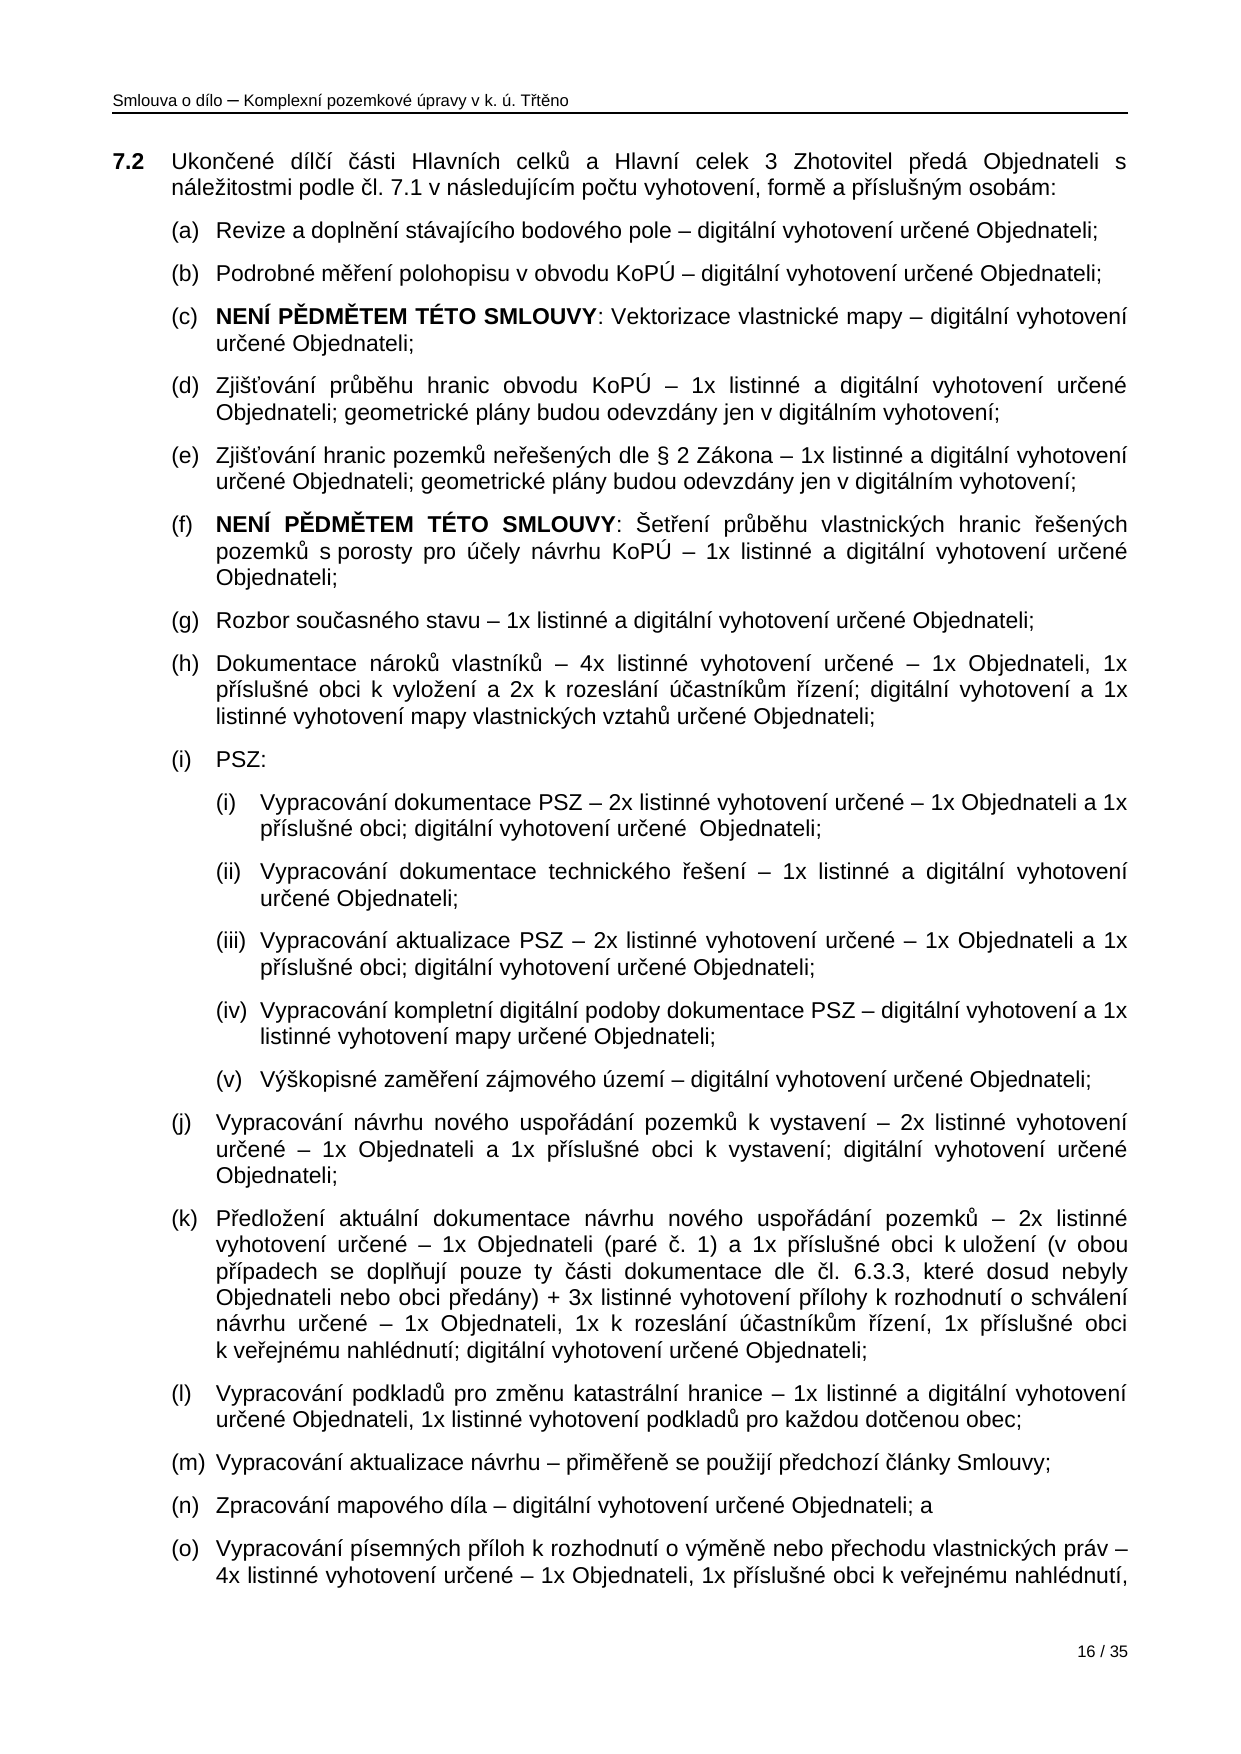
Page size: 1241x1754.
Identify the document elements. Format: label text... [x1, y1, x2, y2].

list Vypracování aktualizace PSZ – 2x listinné vyhotovení určené – 1x Objednateli a 1x příslušné obci; digitální vyhotovení určené Objednateli; [216, 927, 1128, 980]
list Zjišťování hranic pozemků neřešených dle § 2 Zákona – 1x listinné a digitální vyhotovení určené Objednateli; geometrické plány budou odevzdány jen v digitálním vyhotovení; [171, 442, 1128, 494]
list Dokumentace nároků vlastníků – 4x listinné vyhotovení určené – 1x Objednateli, 1x příslušné obci k vyložení a 2x k rozeslání účastníkům řízení; digitální vyhotovení a 1x listinné vyhotovení mapy vlastnických vztahů určené Objednateli; [171, 650, 1128, 729]
list Vypracování kompletní digitální podoby dokumentace PSZ – digitální vyhotovení a 1x listinné vyhotovení mapy určené Objednateli; [216, 997, 1128, 1049]
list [171, 1535, 1128, 1588]
list Vypracování návrhu nového uspořádání pozemků k vystavení – 2x listinné vyhotovení určené – 1x Objednateli a 1x příslušné obci k vystavení; digitální vyhotovení určené Objednateli; [171, 1109, 1128, 1188]
list Vypracování aktualizace návrhu – přiměřeně se použijí předchozí články Smlouvy; [171, 1449, 1128, 1476]
list Vypracování dokumentace technického řešení – 1x listinné a digitální vyhotovení určené Objednateli; [216, 858, 1128, 911]
list Vypracování dokumentace PSZ – 2x listinné vyhotovení určené – 1x Objednateli a 1x příslušné obci; digitální vyhotovení určené Objednateli; [216, 789, 1128, 841]
list Podrobné měření polohopisu v obvodu KoPÚ – digitální vyhotovení určené Objednateli; [171, 260, 1128, 286]
list Zpracování mapového díla – digitální vyhotovení určené Objednateli; a [171, 1492, 1128, 1518]
list NENÍ PĚDMĚTEM TÉTO SMLOUVY: Šetření průběhu vlastnických hranic řešených pozemků s porosty pro účely návrhu KoPÚ – 1x listinné a digitální vyhotovení určené Objednateli; [171, 511, 1128, 590]
list Předložení aktuální dokumentace návrhu nového uspořádání pozemků – 2x listinné vyhotovení určené – 1x Objednateli (paré č. 1) a 1x příslušné obci k uložení (v obou případech se doplňují pouze ty části dokumentace dle čl. 6.3.3, které dosud nebyly Objednateli nebo obci předány) + 3x listinné vyhotovení přílohy k rozhodnutí o schválení návrhu určené – 1x Objednateli, 1x k rozeslání účastníkům řízení, 1x příslušné obci k veřejnému nahlédnutí; digitální vyhotovení určené Objednateli; [171, 1205, 1128, 1363]
list PSZ: [171, 746, 1128, 772]
list Rozbor současného stavu – 1x listinné a digitální vyhotovení určené Objednateli; [171, 607, 1128, 633]
list Zjišťování průběhu hranic obvodu KoPÚ – 1x listinné a digitální vyhotovení určené Objednateli; geometrické plány budou odevzdány jen v digitálním vyhotovení; [171, 372, 1128, 425]
text Ukončené dílčí části Hlavních celků a Hlavní celek 3 Zhotovitel předá Objednateli s náležitostmi podle čl. 7.1 v následujícím počtu vyhotovení, formě a příslušným osobám: [112, 148, 1128, 200]
list Vypracování podkladů pro změnu katastrální hranice – 1x listinné a digitální vyhotovení určené Objednateli, 1x listinné vyhotovení podkladů pro každou dotčenou obec; [171, 1380, 1128, 1432]
list NENÍ PĚDMĚTEM TÉTO SMLOUVY: Vektorizace vlastnické mapy – digitální vyhotovení určené Objednateli; [171, 303, 1128, 356]
list Revize a doplnění stávajícího bodového pole – digitální vyhotovení určené Objednateli; [171, 217, 1128, 243]
list Výškopisné zaměření zájmového území – digitální vyhotovení určené Objednateli; [216, 1066, 1128, 1093]
